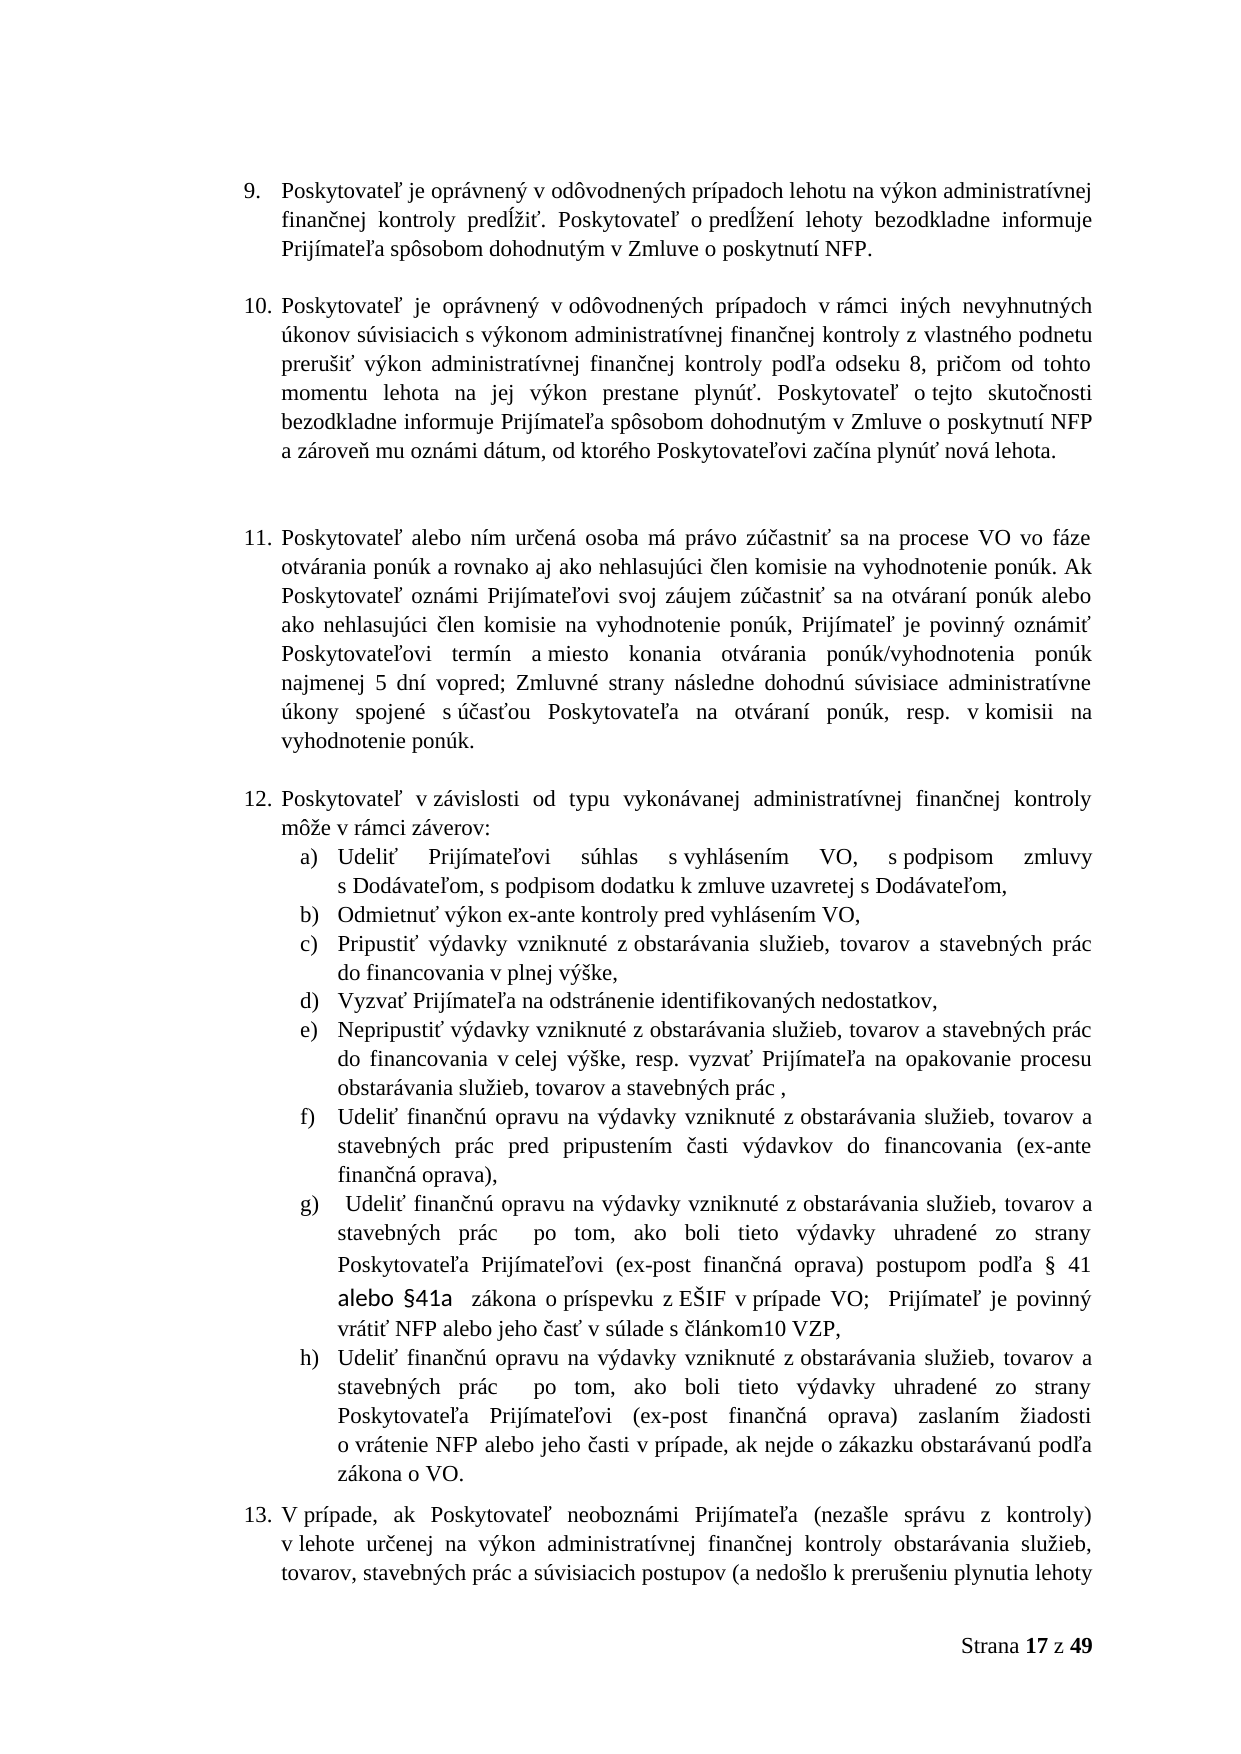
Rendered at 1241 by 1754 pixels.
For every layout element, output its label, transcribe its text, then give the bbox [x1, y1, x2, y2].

list Udeliť finančnú opravu na výdavky vzniknuté z obstarávania služieb, tovarov a stavebných prác po tom, ako boli tieto výdavky uhradené zo strany Poskytovateľa Prijímateľovi (ex-post finančná oprava) zaslaním žiadosti o vrátenie NFP alebo jeho časti v prípade, ak nejde o zákazku obstarávanú podľa zákona o VO. [300, 1344, 1092, 1486]
list Vyzvať Prijímateľa na odstránenie identifikovaných nedostatkov, [300, 987, 1092, 1014]
list Udeliť Prijímateľovi súhlas s vyhlásením VO, s podpisom zmluvy s Dodávateľom, s podpisom dodatku k zmluve uzavretej s Dodávateľom, [300, 843, 1092, 898]
list Poskytovateľ je oprávnený v odôvodnených prípadoch v rámci iných nevyhnutných úkonov súvisiacich s výkonom administratívnej finančnej kontroly z vlastného podnetu prerušiť výkon administratívnej finančnej kontroly podľa odseku 8, pričom od tohto momentu lehota na jej výkon prestane plynúť. Poskytovateľ o tejto skutočnosti bezodkladne informuje Prijímateľa spôsobom dohodnutým v Zmluve o poskytnutí NFP a zároveň mu oznámi dátum, od ktorého Poskytovateľovi začína plynúť nová lehota. [244, 292, 1092, 464]
list Nepripustiť výdavky vzniknuté z obstarávania služieb, tovarov a stavebných prác do financovania v celej výške, resp. vyzvať Prijímateľa na opakovanie procesu obstarávania služieb, tovarov a stavebných prác , [300, 1016, 1092, 1101]
list Pripustiť výdavky vzniknuté z obstarávania služieb, tovarov a stavebných prác do financovania v plnej výške, [300, 929, 1092, 985]
list Udeliť finančnú opravu na výdavky vzniknuté z obstarávania služieb, tovarov a stavebných prác pred pripustením časti výdavkov do financovania (ex-ante finančná oprava), [300, 1103, 1092, 1188]
list Odmietnuť výkon ex-ante kontroly pred vyhlásením VO, [300, 901, 1092, 927]
list Poskytovateľ alebo ním určená osoba má právo zúčastniť sa na procese VO vo fáze otvárania ponúk a rovnako aj ako nehlasujúci člen komisie na vyhodnotenie ponúk. Ak Poskytovateľ oznámi Prijímateľovi svoj záujem zúčastniť sa na otváraní ponúk alebo ako nehlasujúci člen komisie na vyhodnotenie ponúk, Prijímateľ je povinný oznámiť Poskytovateľovi termín a miesto konania otvárania ponúk/vyhodnotenia ponúk najmenej 5 dní vopred; Zmluvné strany následne dohodnú súvisiace administratívne úkony spojené s účasťou Poskytovateľa na otváraní ponúk, resp. v komisii na vyhodnotenie ponúk. [244, 524, 1092, 753]
list Poskytovateľ je oprávnený v odôvodnených prípadoch lehotu na výkon administratívnej finančnej kontroly predĺžiť. Poskytovateľ o predĺžení lehoty bezodkladne informuje Prijímateľa spôsobom dohodnutým v Zmluve o poskytnutí NFP. [244, 177, 1092, 261]
list Udeliť finančnú opravu na výdavky vzniknuté z obstarávania služieb, tovarov a stavebných prác po tom, ako boli tieto výdavky uhradené zo strany Poskytovateľa Prijímateľovi (ex-post finančná oprava) postupom podľa § 41 alebo §41a zákona o príspevku z EŠIF v prípade VO; Prijímateľ je povinný vrátiť NFP alebo jeho časť v súlade s článkom10 VZP, [300, 1190, 1092, 1341]
list Poskytovateľ v závislosti od typu vykonávanej administratívnej finančnej kontroly môže v rámci záverov: [244, 785, 1092, 840]
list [244, 1501, 1092, 1585]
